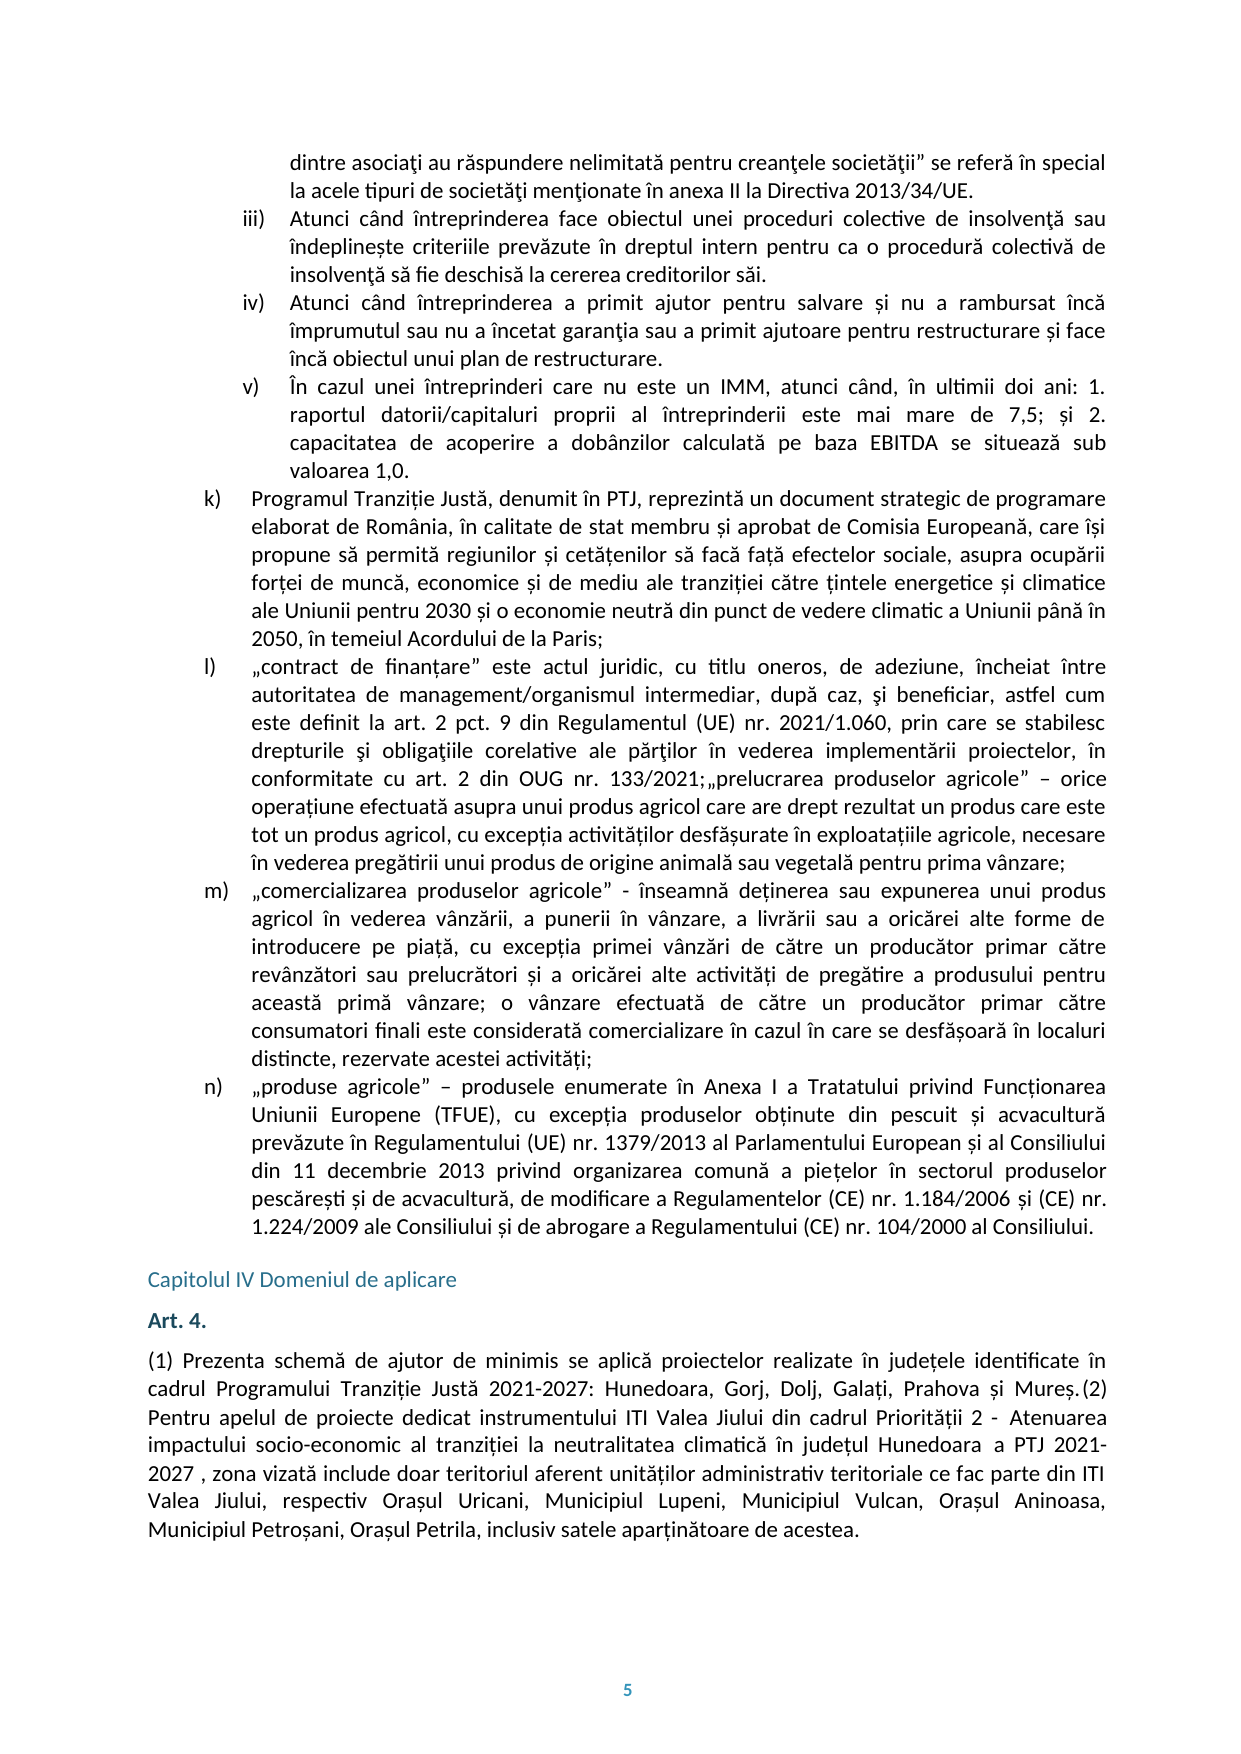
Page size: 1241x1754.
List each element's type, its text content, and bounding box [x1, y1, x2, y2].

list Atunci când întreprinderea face obiectul unei proceduri colective de insolvenţă sau îndeplinește criteriile prevăzute în dreptul intern pentru ca o procedură colectivă de insolvenţă să fie deschisă la cererea creditorilor săi. [242, 204, 1107, 288]
list Atunci când întreprinderea a primit ajutor pentru salvare și nu a rambursat încă împrumutul sau nu a încetat garanţia sau a primit ajutoare pentru restructurare și face încă obiectul unui plan de restructurare. [242, 288, 1107, 372]
list „produse agricole” – produsele enumerate în Anexa I a Tratatului privind Funcționarea Uniunii Europene (TFUE), cu excepția produselor obținute din pescuit și acvacultură prevăzute în Regulamentului (UE) nr. 1379/2013 al Parlamentului European și al Consiliului din 11 decembrie 2013 privind organizarea comună a pieţelor în sectorul produselor pescăreşti şi de acvacultură, de modificare a Regulamentelor (CE) nr. 1.184/2006 şi (CE) nr. 1.224/2009 ale Consiliului şi de abrogare a Regulamentului (CE) nr. 104/2000 al Consiliului. [204, 1072, 1107, 1241]
list „comercializarea produselor agricole” - înseamnă deținerea sau expunerea unui produs agricol în vederea vânzării, a punerii în vânzare, a livrării sau a oricărei alte forme de introducere pe piață, cu excepția primei vânzări de către un producător primar către revânzători sau prelucrători și a oricărei alte activități de pregătire a produsului pentru această primă vânzare; o vânzare efectuată de către un producător primar către consumatori finali este considerată comercializare în cazul în care se desfășoară în localuri distincte, rezervate acestei activități; [204, 876, 1107, 1072]
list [242, 148, 1107, 204]
list „contract de finanțare” este actul juridic, cu titlu oneros, de adeziune, încheiat între autoritatea de management/organismul intermediar, după caz, şi beneficiar, astfel cum este definit la art. 2 pct. 9 din Regulamentul (UE) nr. 2021/1.060, prin care se stabilesc drepturile şi obligaţiile corelative ale părţilor în vederea implementării proiectelor, în conformitate cu art. 2 din OUG nr. 133/2021;„prelucrarea produselor agricole” – orice operațiune efectuată asupra unui produs agricol care are drept rezultat un produs care este tot un produs agricol, cu excepția activităților desfășurate în exploatațiile agricole, necesare în vederea pregătirii unui produs de origine animală sau vegetală pentru prima vânzare; [204, 652, 1107, 876]
subtitle Art. 4. [148, 1306, 1107, 1334]
subtitle Capitolul IV Domeniul de aplicare [148, 1266, 1107, 1293]
text (1) Prezenta schemă de ajutor de minimis se aplică proiectelor realizate în județele identificate în cadrul Programului Tranziție Justă 2021-2027: Hunedoara, Gorj, Dolj, Galați, Prahova și Mureș.(2) Pentru apelul de proiecte dedicat instrumentului ITI Valea Jiului din cadrul Priorității 2 - Atenuarea impactului socio-economic al tranziției la neutralitatea climatică în județul Hunedoara a PTJ 2021-2027 , zona vizată include doar teritoriul aferent unităților administrativ teritoriale ce fac parte din ITI Valea Jiului, respectiv Orașul Uricani, Municipiul Lupeni, Municipiul Vulcan, Orașul Aninoasa, Municipiul Petroșani, Orașul Petrila, inclusiv satele aparținătoare de acestea. [148, 1347, 1107, 1543]
list Programul Tranziție Justă, denumit în PTJ, reprezintă un document strategic de programare elaborat de România, în calitate de stat membru și aprobat de Comisia Europeană, care își propune să permită regiunilor și cetățenilor să facă față efectelor sociale, asupra ocupării forței de muncă, economice și de mediu ale tranziției către țintele energetice și climatice ale Uniunii pentru 2030 și o economie neutră din punct de vedere climatic a Uniunii până în 2050, în temeiul Acordului de la Paris; [204, 484, 1107, 652]
list În cazul unei întreprinderi care nu este un IMM, atunci când, în ultimii doi ani: 1. raportul datorii/capitaluri proprii al întreprinderii este mai mare de 7,5; și 2. capacitatea de acoperire a dobânzilor calculată pe baza EBITDA se situează sub valoarea 1,0. [242, 372, 1107, 484]
